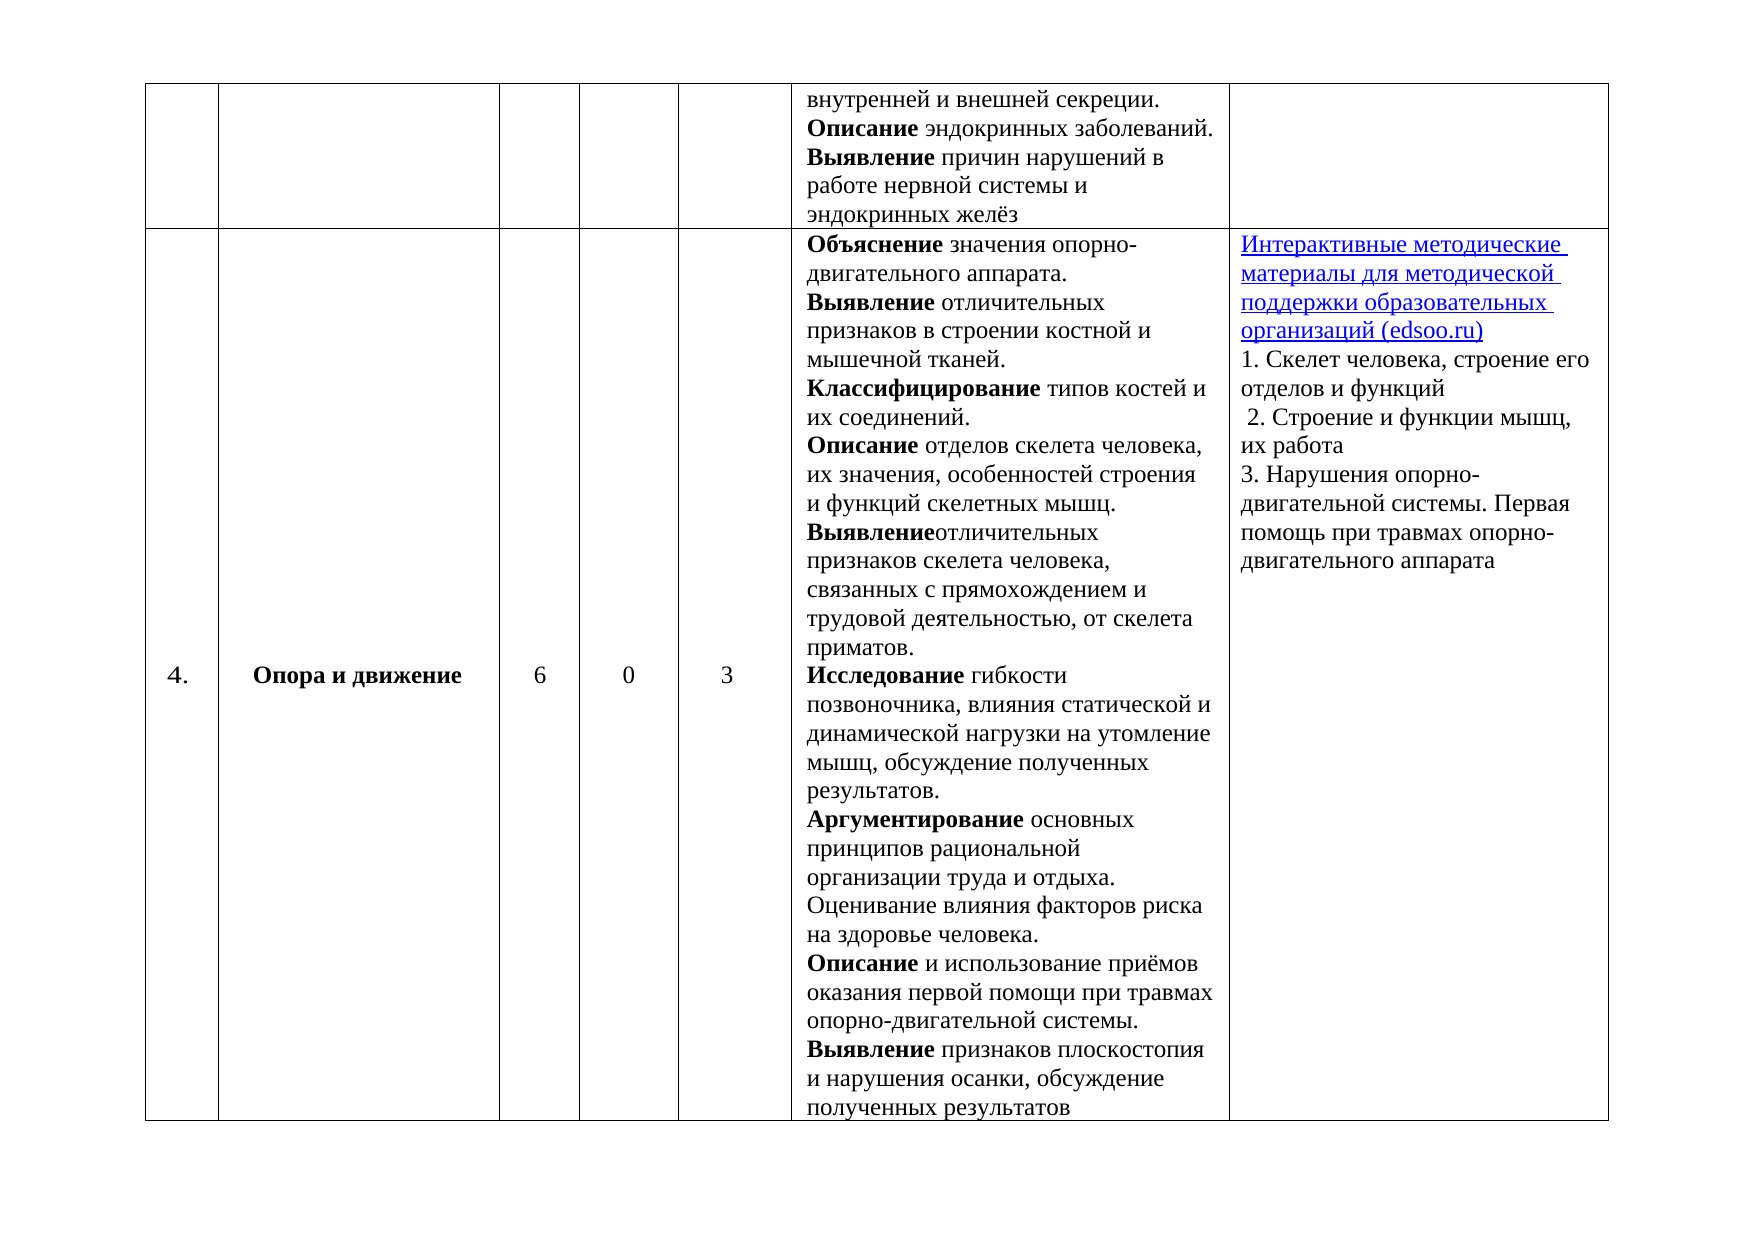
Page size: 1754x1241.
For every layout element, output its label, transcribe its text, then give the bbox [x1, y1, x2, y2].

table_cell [792, 84, 1229, 228]
table_cell Интерактивные методические материалы для методической поддержки образовательных организаций (edsoo.ru) 1. Скелет человека, строение его отделов и функций 2. Строение и функции мышц, их работа 3. Нарушения опорно-двигательной системы. Первая помощь при травмах опорно-двигательного аппарата [1230, 229, 1608, 1120]
table_cell [146, 229, 218, 1120]
table_cell Объяснение значения опорно-двигательного аппарата. Выявление отличительных признаков в строении костной и мышечной тканей. Классифицирование типов костей и их соединений. Описание отделов скелета человека, их значения, особенностей строения и функций скелетных мышц. Выявлениеотличительных признаков скелета человека, связанных с прямохождением и трудовой деятельностью, от скелета приматов. Исследование гибкости позвоночника, влияния статической и динамической нагрузки на утомление мышц, обсуждение полученных результатов. Аргументирование основных принципов рациональной организации труда и отдыха. Оценивание влияния факторов риска на здоровье человека. Описание и использование приёмов оказания первой помощи при травмах опорно-двигательной системы. Выявление признаков плоскостопия и нарушения осанки, обсуждение полученных результатов [792, 229, 1229, 1120]
table_cell 1 [580, 84, 678, 228]
table_cell 3 [679, 229, 791, 1120]
table_cell Опора и движение [219, 229, 499, 1120]
table_cell 8 [500, 84, 579, 228]
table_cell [219, 84, 499, 228]
table_cell 6 [500, 229, 579, 1120]
table_cell 1 [679, 84, 791, 228]
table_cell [1230, 84, 1608, 228]
table_cell [146, 84, 218, 228]
table_cell 0 [580, 229, 678, 1120]
